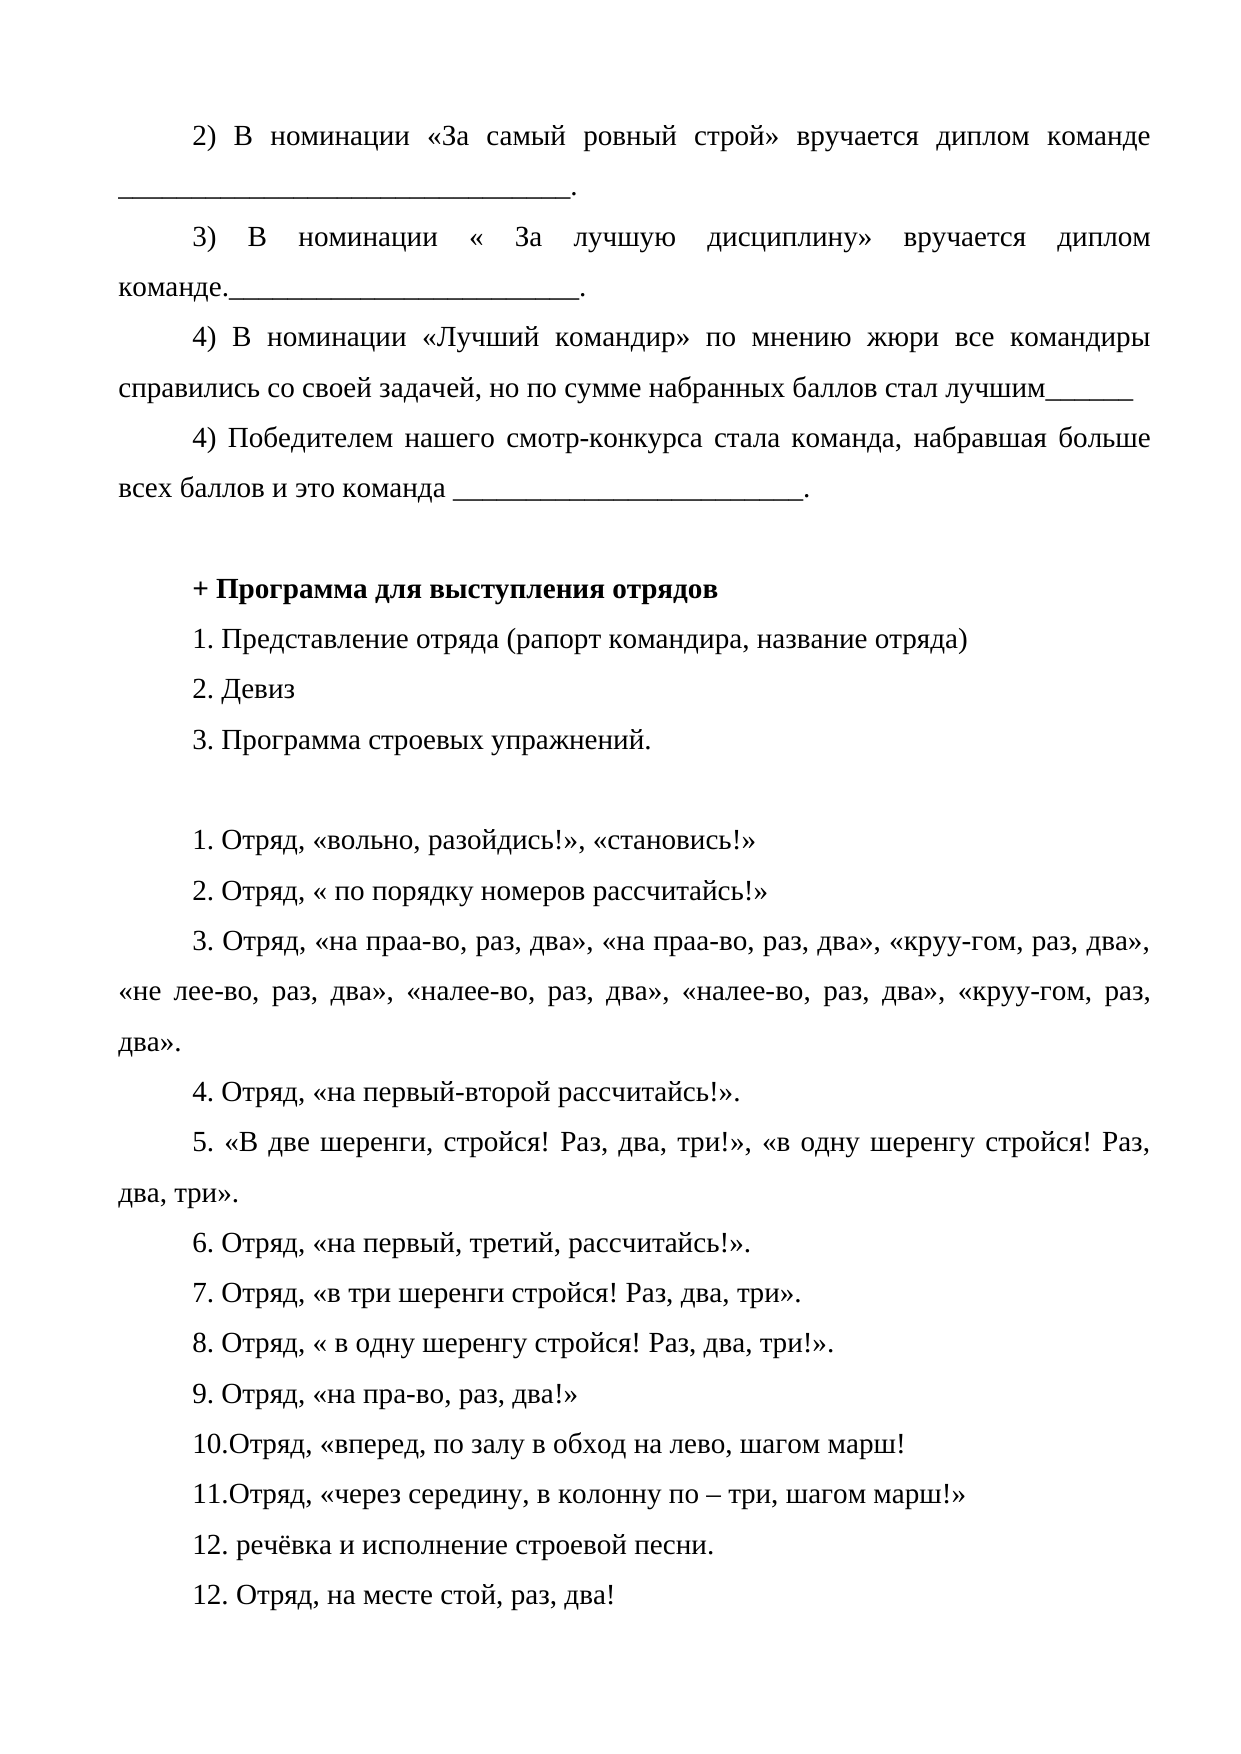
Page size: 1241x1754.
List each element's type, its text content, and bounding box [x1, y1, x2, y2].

text 4. Отряд, «на первый-второй рассчитайсь!». [118, 1074, 1152, 1108]
text 3. Программа строевых упражнений. [118, 722, 1152, 755]
text 2) В номинации «За самый ровный строй» вручается диплом команде _______________________________. [118, 118, 1152, 202]
text 9. Отряд, «на пра-во, раз, два!» [118, 1376, 1152, 1409]
text 5. «В две шеренги, стройся! Раз, два, три!», «в одну шеренгу стройся! Раз, два, три». [118, 1124, 1152, 1208]
text + Программа для выступления отрядов [118, 571, 1152, 604]
text 6. Отряд, «на первый, третий, рассчитайсь!». [118, 1225, 1152, 1258]
text 11.Отряд, «через середину, в колонну по – три, шагом марш!» [118, 1477, 1152, 1510]
text 12. речёвка и исполнение строевой песни. [118, 1527, 1152, 1560]
text 2. Девиз [118, 672, 1152, 705]
text 12. Отряд, на месте стой, раз, два! [118, 1577, 1152, 1611]
text 3) В номинации « За лучшую дисциплину» вручается диплом команде.________________________. [118, 219, 1152, 303]
text 10.Отряд, «вперед, по залу в обход на лево, шагом марш! [118, 1426, 1152, 1460]
text 8. Отряд, « в одну шеренгу стройся! Раз, два, три!». [118, 1326, 1152, 1359]
text 1. Отряд, «вольно, разойдись!», «становись!» [118, 822, 1152, 856]
text 2. Отряд, « по порядку номеров рассчитайсь!» [118, 873, 1152, 906]
text 4) В номинации «Лучший командир» по мнению жюри все командиры справились со своей задачей, но по сумме набранных баллов стал лучшим______ [118, 319, 1152, 403]
text 3. Отряд, «на праа-во, раз, два», «на праа-во, раз, два», «круу-гом, раз, два», «не лее-во, раз, два», «налее-во, раз, два», «налее-во, раз, два», «круу-гом, раз, два». [118, 923, 1152, 1057]
text 1. Представление отряда (рапорт командира, название отряда) [118, 621, 1152, 655]
text 7. Отряд, «в три шеренги стройся! Раз, два, три». [118, 1275, 1152, 1309]
text 4) Победителем нашего смотр-конкурса стала команда, набравшая больше всех баллов и это команда ________________________. [118, 420, 1152, 504]
